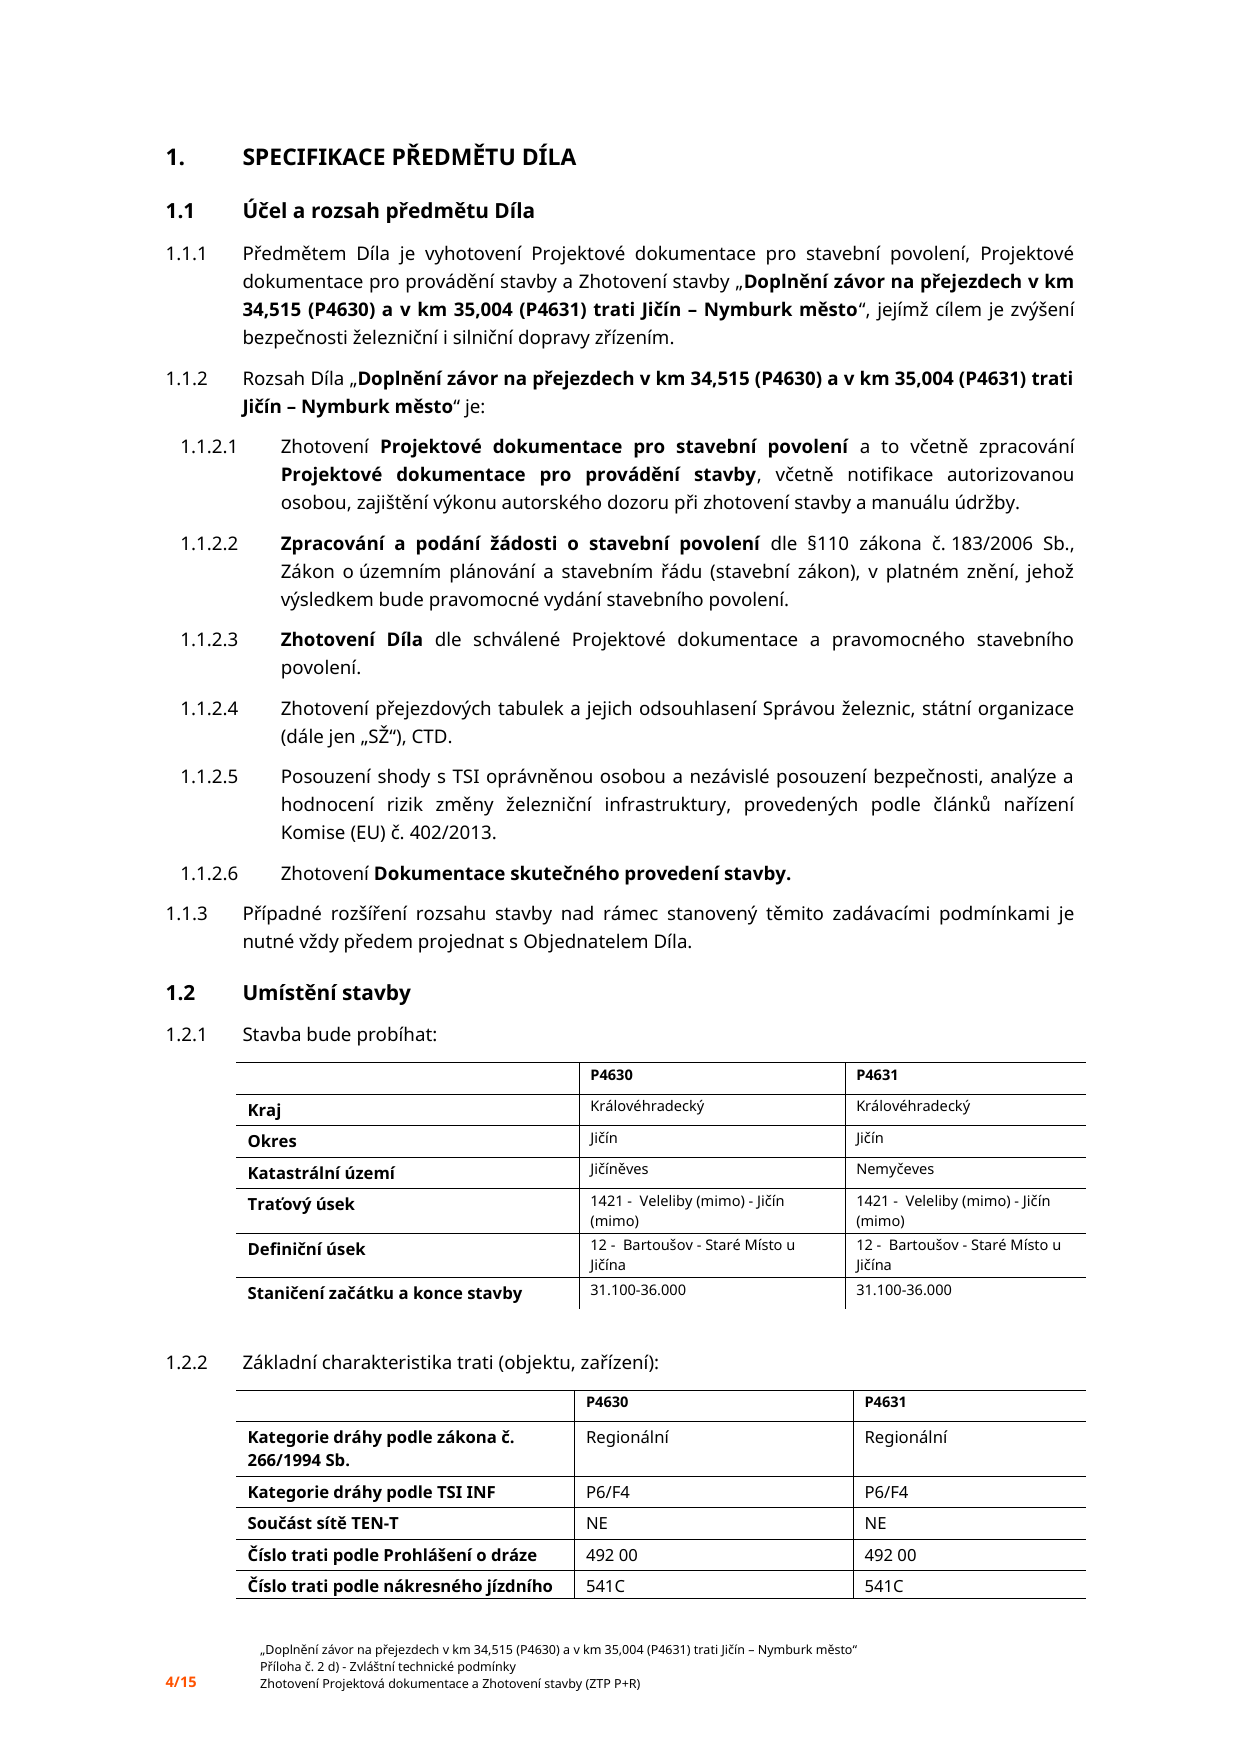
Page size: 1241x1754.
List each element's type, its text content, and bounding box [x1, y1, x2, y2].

table_cell Číslo trati podle Prohlášení o dráze [236, 1540, 574, 1570]
table_header P4630 [575, 1391, 853, 1421]
table_cell Nemyčeves [846, 1158, 1086, 1188]
text Zhotovení přejezdových tabulek a jejich odsouhlasení Správou železnic, státní organizace (dále jen „SŽ“), CTD. [180, 695, 1075, 749]
text Stavba bude probíhat: [165, 1021, 1075, 1047]
text Účel a rozsah předmětu Díla [165, 197, 1075, 225]
table_header [236, 1391, 574, 1421]
table_cell Kategorie dráhy podle TSI INF [236, 1477, 574, 1507]
text Posouzení shody s TSI oprávněnou osobou a nezávislé posouzení bezpečnosti, analýze a hodnocení rizik změny železniční infrastruktury, provedených podle článků nařízení Komise (EU) č. 402/2013. [180, 764, 1075, 845]
text Předmětem Díla je vyhotovení Projektové dokumentace pro stavební povolení, Projektové dokumentace pro provádění stavby a Zhotovení stavby „Doplnění závor na přejezdech v km 34,515 (P4630) a v km 35,004 (P4631) trati Jičín – Nymburk město“, jejímž cílem je zvýšení bezpečnosti železniční i silniční dopravy zřízením. [165, 240, 1075, 350]
text Případné rozšíření rozsahu stavby nad rámec stanovený těmito zadávacími podmínkami je nutné vždy předem projednat s Objednatelem Díla. [165, 901, 1075, 954]
table_cell 492 00 [854, 1540, 1086, 1570]
table_cell Královéhradecký [580, 1095, 845, 1125]
table_header P4631 [854, 1391, 1086, 1421]
text Zpracování a podání žádosti o stavební povolení dle §110 zákona č. 183/2006 Sb., Zákon o územním plánování a stavebním řádu (stavební zákon), v platném znění, jehož výsledkem bude pravomocné vydání stavebního povolení. [180, 530, 1075, 612]
text Zhotovení Díla dle schválené Projektové dokumentace a pravomocného stavebního povolení. [180, 627, 1075, 680]
table_cell 492 00 [575, 1540, 853, 1570]
table_cell Okres [236, 1126, 579, 1157]
table_header [236, 1063, 579, 1093]
table_cell Kraj [236, 1095, 579, 1125]
table_cell P6/F4 [854, 1477, 1086, 1507]
table_cell 31.100-36.000 [846, 1278, 1086, 1309]
table_header P4630 [580, 1063, 845, 1093]
table_cell Královéhradecký [846, 1095, 1086, 1125]
text Zhotovení Dokumentace skutečného provedení stavby. [180, 860, 1075, 886]
table_cell Definiční úsek [236, 1234, 579, 1277]
table_cell 1421 - Veleliby (mimo) - Jičín (mimo) [846, 1189, 1086, 1233]
table_cell Regionální [854, 1422, 1086, 1476]
table_cell 541C [575, 1571, 853, 1598]
table_cell Kategorie dráhy podle zákona č. 266/1994 Sb. [236, 1422, 574, 1476]
table_cell Katastrální území [236, 1158, 579, 1188]
table_cell Jičín [846, 1126, 1086, 1157]
text SPECIFIKACE PŘEDMĚTU DÍLA [165, 141, 1075, 173]
text Zhotovení Projektové dokumentace pro stavební povolení a to včetně zpracování Projektové dokumentace pro provádění stavby, včetně notifikace autorizovanou osobou, zajištění výkonu autorského dozoru při zhotovení stavby a manuálu údržby. [180, 433, 1075, 515]
table_cell 12 - Bartoušov - Staré Místo u Jičína [846, 1234, 1086, 1277]
table_cell Traťový úsek [236, 1189, 579, 1233]
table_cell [236, 1571, 574, 1598]
table_cell 1421 - Veleliby (mimo) - Jičín (mimo) [580, 1189, 845, 1233]
text Umístění stavby [165, 978, 1075, 1006]
table_cell 541C [854, 1571, 1086, 1598]
table_cell NE [575, 1508, 853, 1539]
text Základní charakteristika trati (objektu, zařízení): [165, 1349, 1075, 1375]
table_cell Jičín [580, 1126, 845, 1157]
table_cell Jičíněves [580, 1158, 845, 1188]
table_cell P6/F4 [575, 1477, 853, 1507]
table_cell Regionální [575, 1422, 853, 1476]
table_cell 12 - Bartoušov - Staré Místo u Jičína [580, 1234, 845, 1277]
table_header P4631 [846, 1063, 1086, 1093]
table_cell NE [854, 1508, 1086, 1539]
table_cell Staničení začátku a konce stavby [236, 1278, 579, 1309]
text Rozsah Díla „Doplnění závor na přejezdech v km 34,515 (P4630) a v km 35,004 (P4631) trati Jičín – Nymburk město“ je: [165, 365, 1075, 418]
table_cell Součást sítě TEN-T [236, 1508, 574, 1539]
table_cell 31.100-36.000 [580, 1278, 845, 1309]
